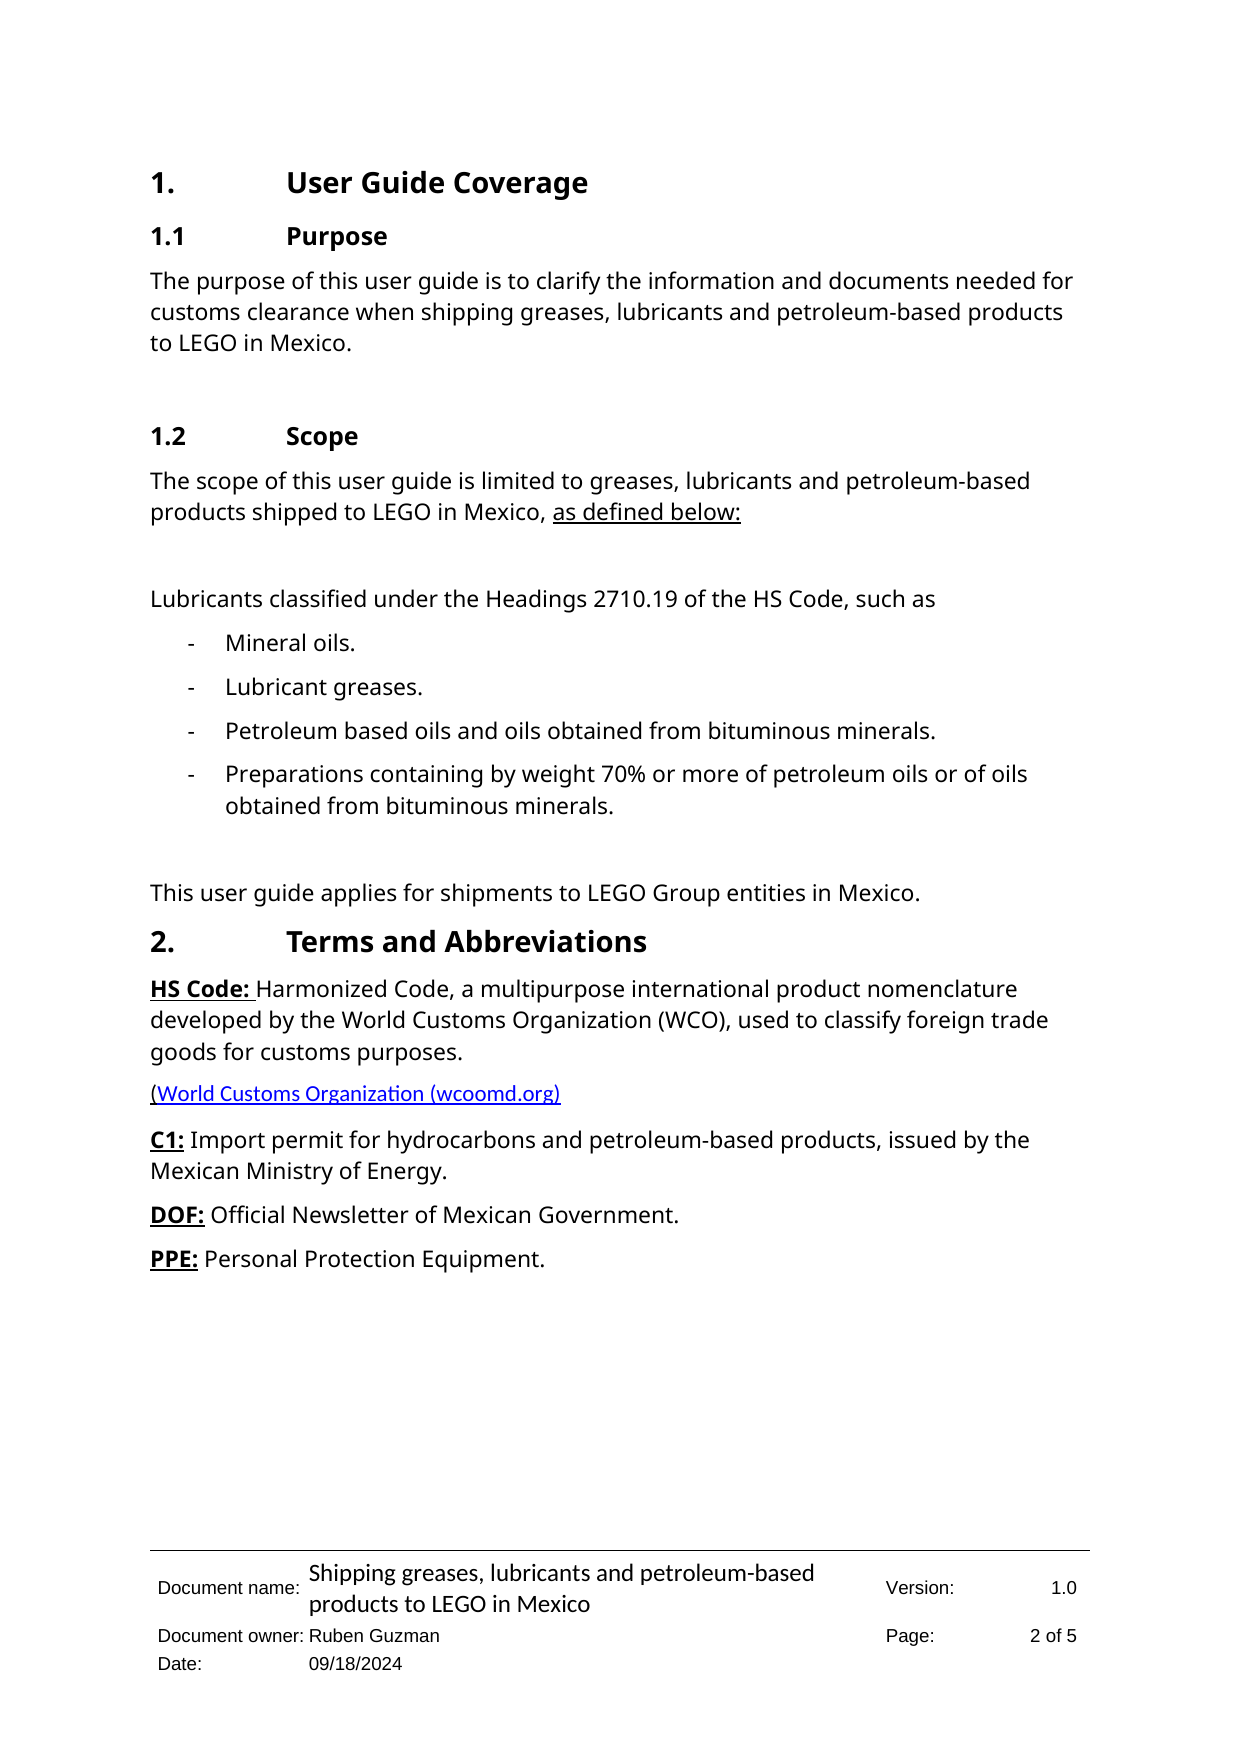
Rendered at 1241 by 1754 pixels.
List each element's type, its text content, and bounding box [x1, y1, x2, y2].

list Preparations containing by weight 70% or more of petroleum oils or of oils obtained from bituminous minerals. [187, 758, 1090, 821]
subtitle Purpose [150, 215, 1090, 252]
list Lubricant greases. [187, 671, 1090, 702]
text PPE: Personal Protection Equipment. [150, 1243, 1090, 1274]
text (World Customs Organization (wcoomd.org) [150, 1079, 1090, 1107]
text The scope of this user guide is limited to greases, lubricants and petroleum-based products shipped to LEGO in Mexico, as defined below: [150, 465, 1090, 527]
text The purpose of this user guide is to clarify the information and documents needed for customs clearance when shipping greases, lubricants and petroleum-based products to LEGO in Mexico. [150, 265, 1090, 358]
list Mineral oils. [187, 627, 1090, 658]
list Petroleum based oils and oils obtained from bituminous minerals. [187, 715, 1090, 746]
subtitle Scope [150, 415, 1090, 452]
text DOF: Official Newsletter of Mexican Government. [150, 1199, 1090, 1230]
subtitle User Guide Coverage [150, 162, 1090, 202]
text Lubricants classified under the Headings 2710.19 of the HS Code, such as [150, 583, 1090, 615]
text HS Code: Harmonized Code, a multipurpose international product nomenclature developed by the World Customs Organization (WCO), used to classify foreign trade goods for customs purposes. [150, 973, 1090, 1067]
text This user guide applies for shipments to LEGO Group entities in Mexico. [150, 877, 1090, 908]
text C1: Import permit for hydrocarbons and petroleum-based products, issued by the Mexican Ministry of Energy. [150, 1124, 1090, 1187]
subtitle Terms and Abbreviations [150, 921, 1090, 961]
